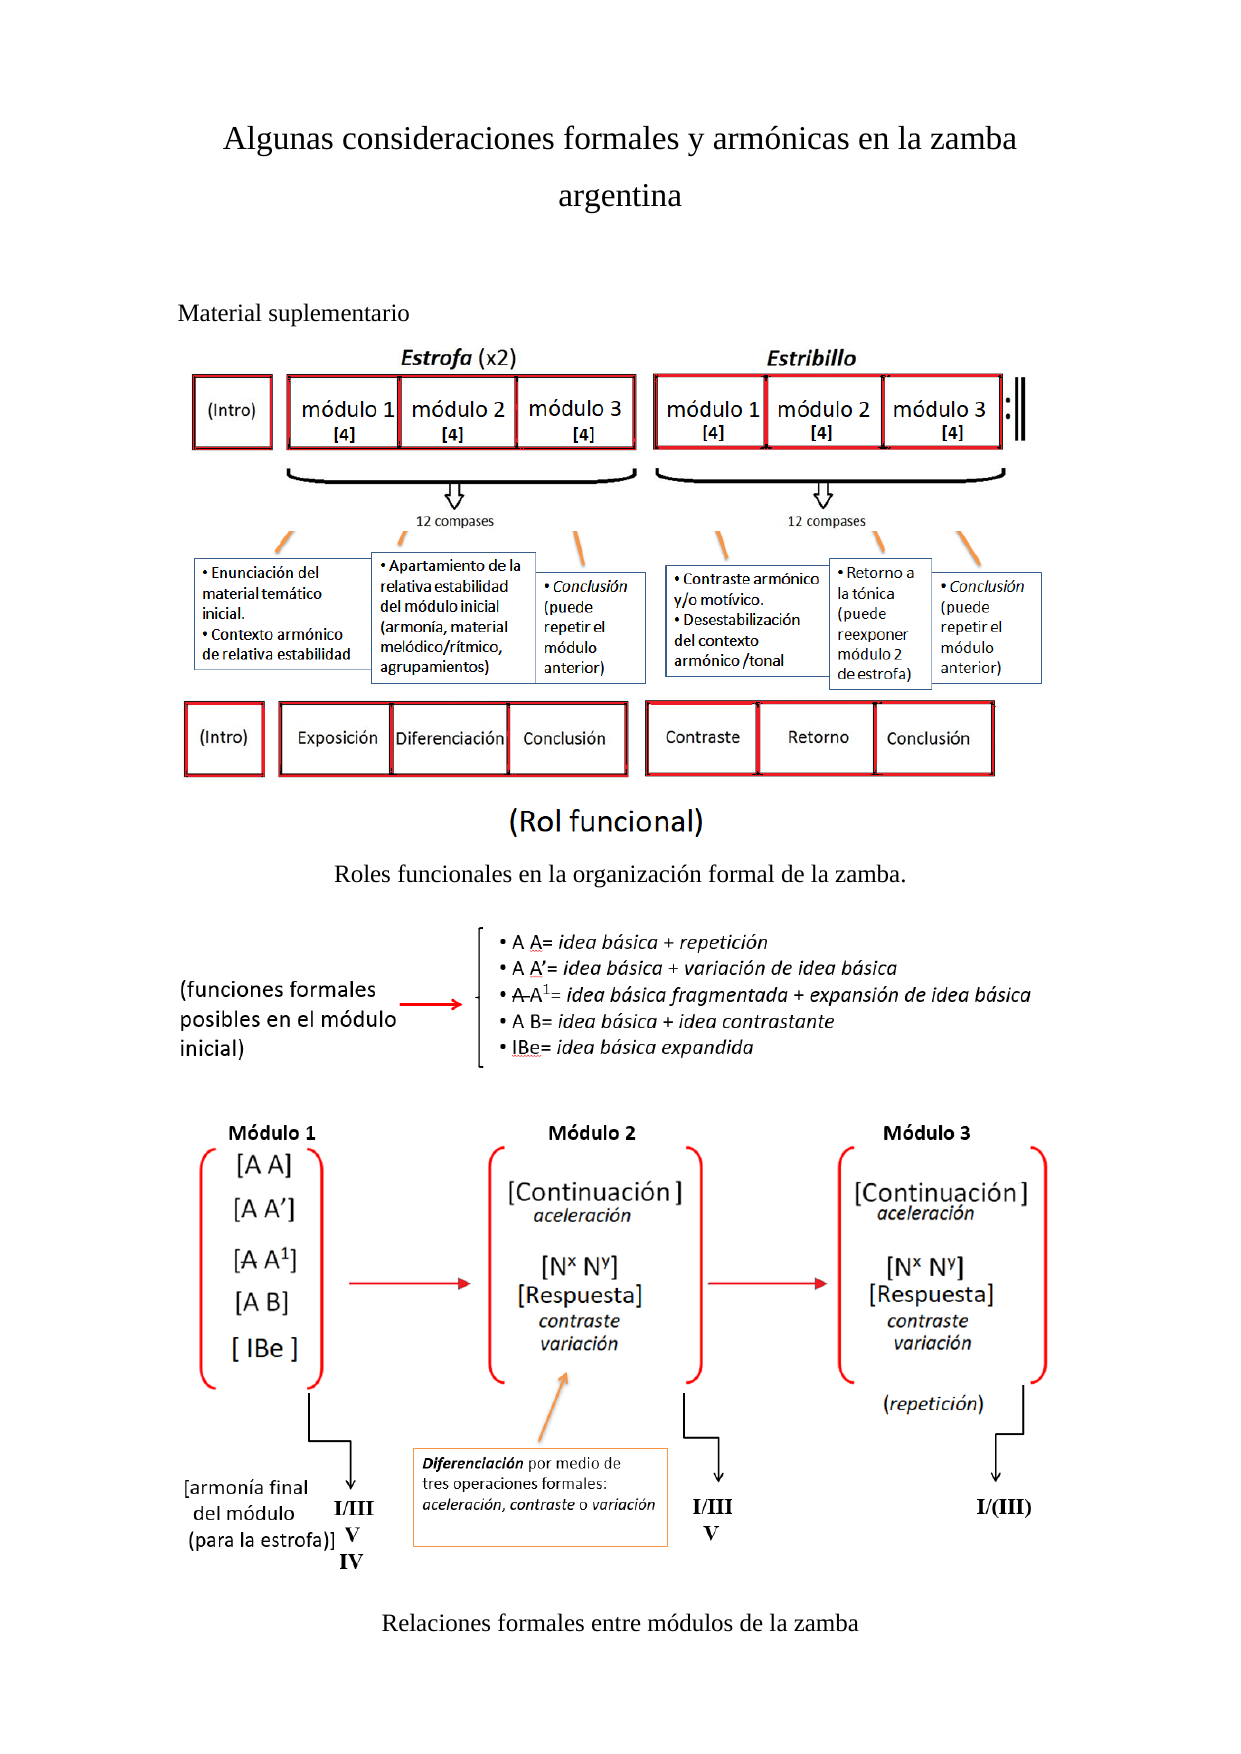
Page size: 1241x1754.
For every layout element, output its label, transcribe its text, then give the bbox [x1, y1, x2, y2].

text Algunas consideraciones formales y armónicas en la zamba argentina [177, 118, 1063, 214]
text Relaciones formales entre módulos de la zamba [177, 1608, 1063, 1637]
text Roles funcionales en la organización formal de la zamba. [177, 859, 1063, 888]
picture [177, 918, 1063, 1578]
text Material suplementario [177, 298, 1063, 326]
picture [177, 345, 1063, 841]
